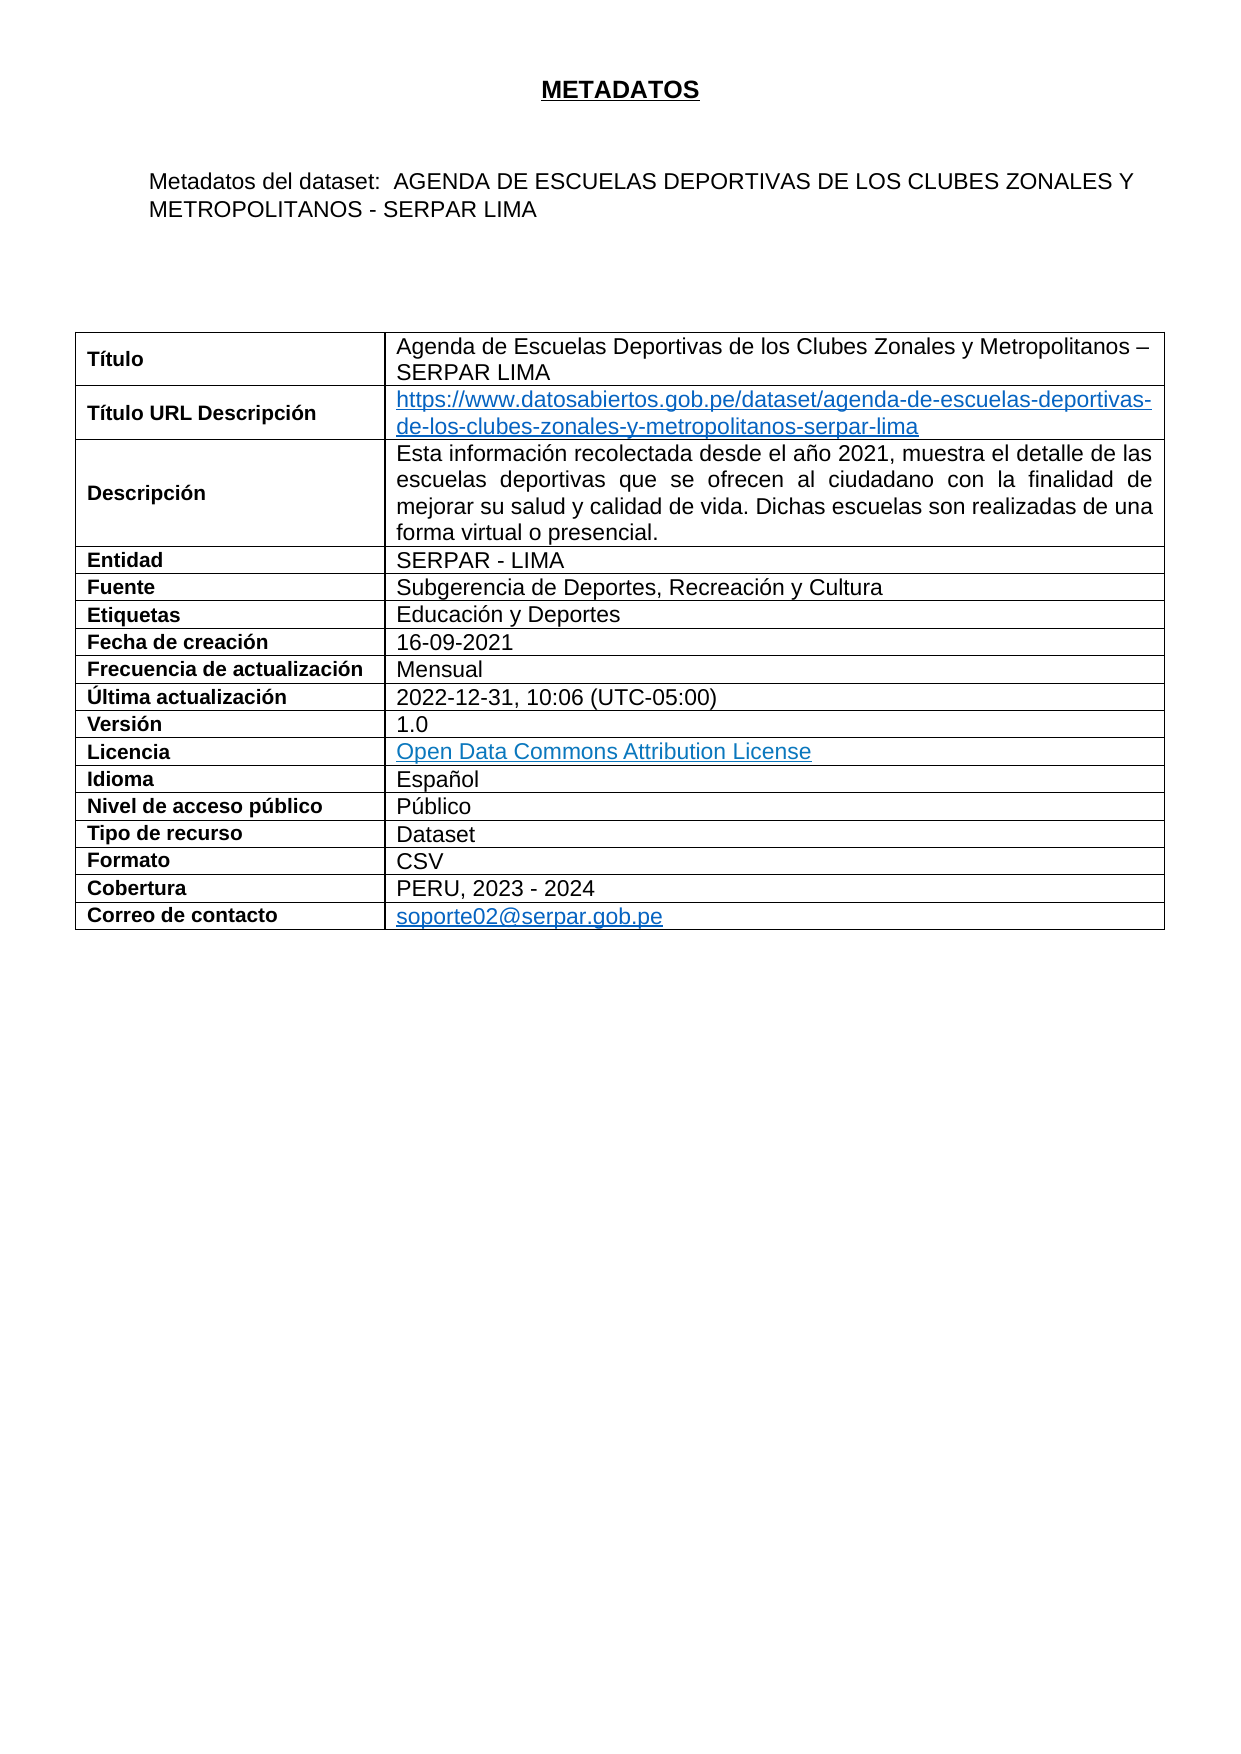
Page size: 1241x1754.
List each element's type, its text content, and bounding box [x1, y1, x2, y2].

table_cell Última actualización [76, 684, 384, 710]
table_cell Frecuencia de actualización [76, 656, 384, 682]
table_cell Educación y Deportes [386, 601, 1164, 628]
table_cell Fecha de creación [76, 629, 384, 655]
table_cell Título URL Descripción [76, 386, 384, 439]
table_cell Fuente [76, 574, 384, 600]
table_cell Público [386, 793, 1164, 819]
table_cell Cobertura [76, 875, 384, 902]
text METADATOS [75, 75, 1165, 104]
table_header Agenda de Escuelas Deportivas de los Clubes Zonales y Metropolitanos – SERPAR LIMA [386, 333, 1164, 385]
table_cell CSV [386, 848, 1164, 874]
table_cell Licencia [76, 738, 384, 765]
table_cell soporte02@serpar.gob.pe [386, 903, 1164, 929]
table_cell Idioma [76, 766, 384, 792]
table_cell 16-09-2021 [386, 629, 1164, 655]
table_cell PERU, 2023 - 2024 [386, 875, 1164, 902]
table_cell 2022-12-31, 10:06 (UTC-05:00) [386, 684, 1164, 710]
table_cell Español [386, 766, 1164, 792]
table_cell Nivel de acceso público [76, 793, 384, 819]
table_cell Open Data Commons Attribution License [386, 738, 1164, 765]
table_cell 1.0 [386, 711, 1164, 737]
table_cell Entidad [76, 547, 384, 573]
table_cell Descripción [76, 440, 384, 546]
table_cell SERPAR - LIMA [386, 547, 1164, 573]
table_cell Dataset [386, 821, 1164, 847]
table_cell Correo de contacto [76, 903, 384, 929]
text Metadatos del dataset: AGENDA DE ESCUELAS DEPORTIVAS DE LOS CLUBES ZONALES Y METROPOLITANOS - SERPAR LIMA [149, 168, 1165, 223]
table_cell Mensual [386, 656, 1164, 682]
table_cell Esta información recolectada desde el año 2021, muestra el detalle de las escuelas deportivas que se ofrecen al ciudadano con la finalidad de mejorar su salud y calidad de vida. Dichas escuelas son realizadas de una forma virtual o presencial. [386, 440, 1164, 546]
table_cell Formato [76, 848, 384, 874]
table_cell Tipo de recurso [76, 821, 384, 847]
table_cell Etiquetas [76, 601, 384, 628]
table_cell Subgerencia de Deportes, Recreación y Cultura [386, 574, 1164, 600]
table_cell https://www.datosabiertos.gob.pe/dataset/agenda-de-escuelas-deportivas-de-los-clubes-zonales-y-metropolitanos-serpar-lima [386, 386, 1164, 439]
table_header Título [76, 333, 384, 385]
table_cell Versión [76, 711, 384, 737]
